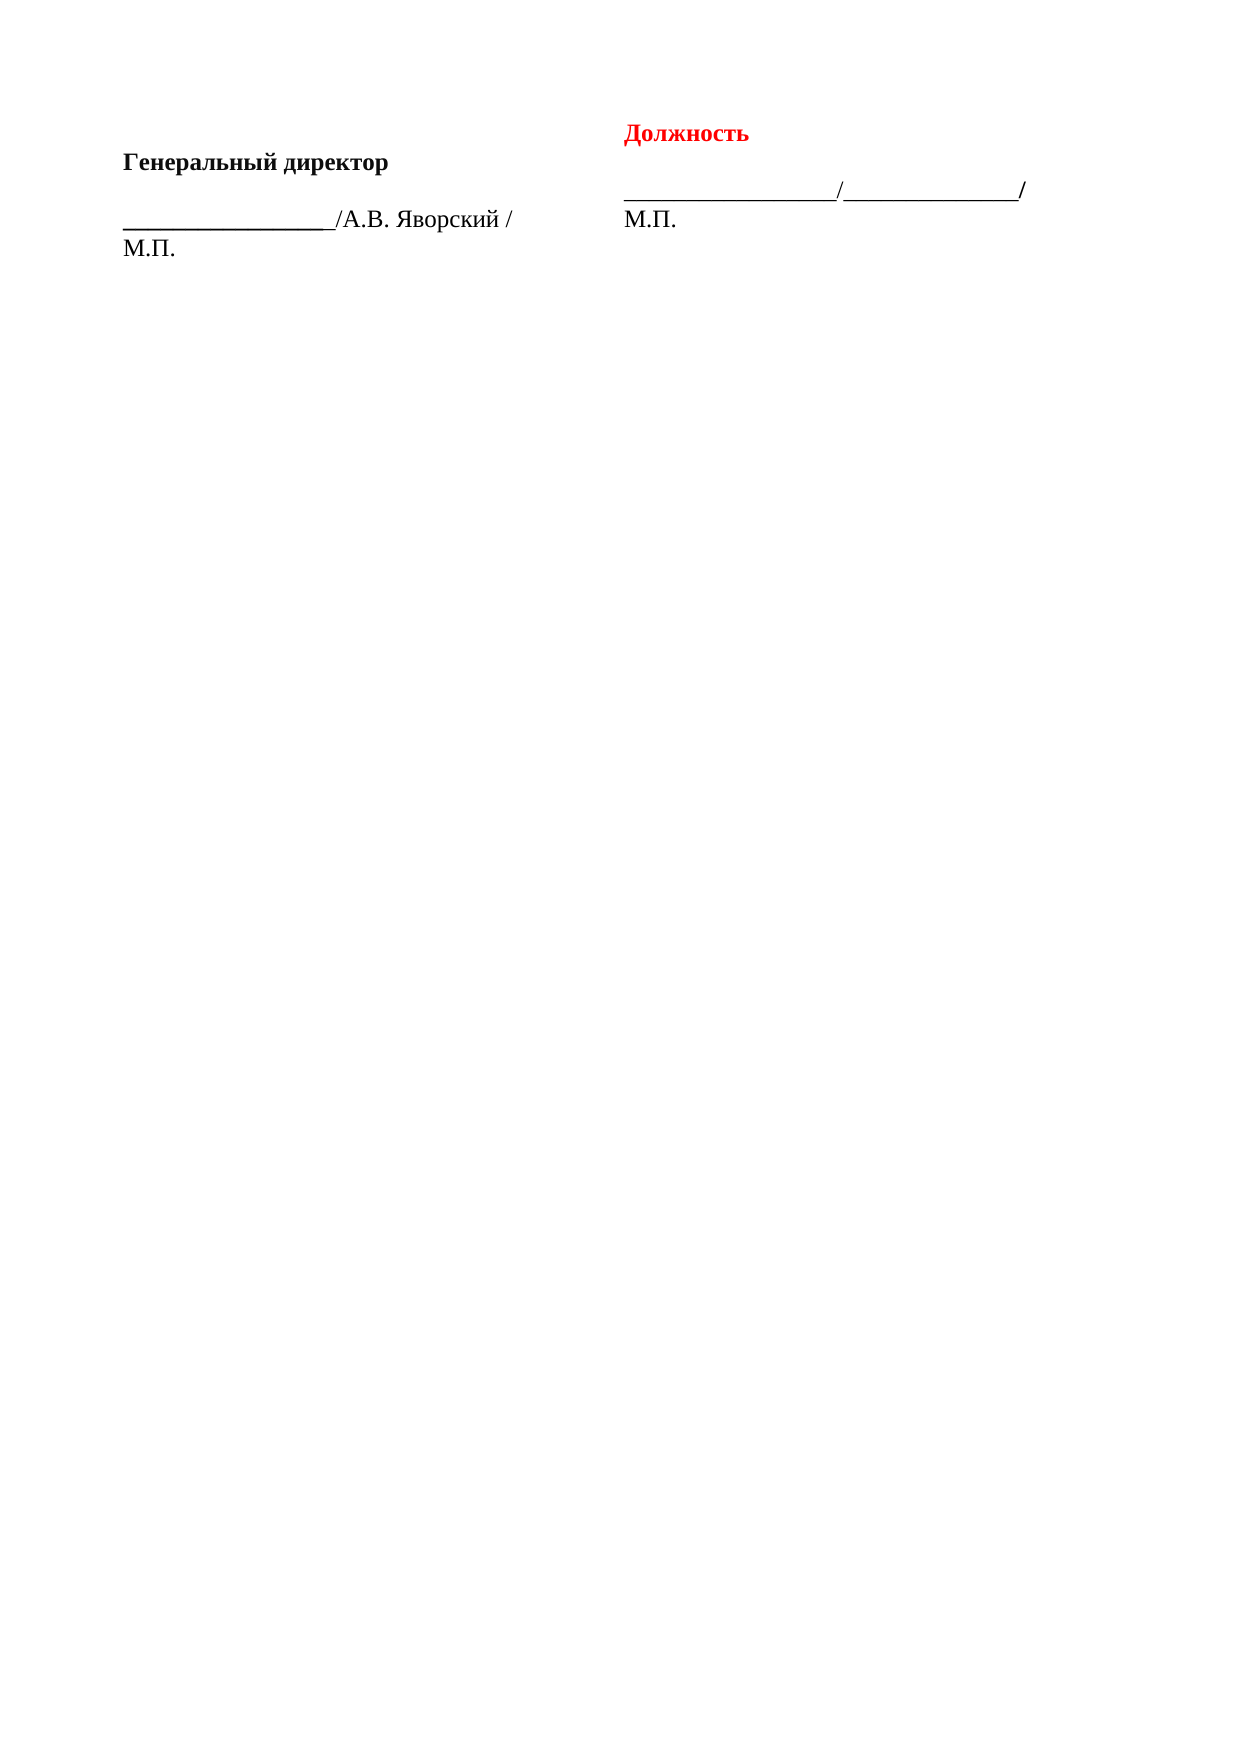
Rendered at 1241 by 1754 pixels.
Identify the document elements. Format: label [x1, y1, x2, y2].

table_header [118, 118, 619, 262]
table_header [619, 118, 1152, 262]
